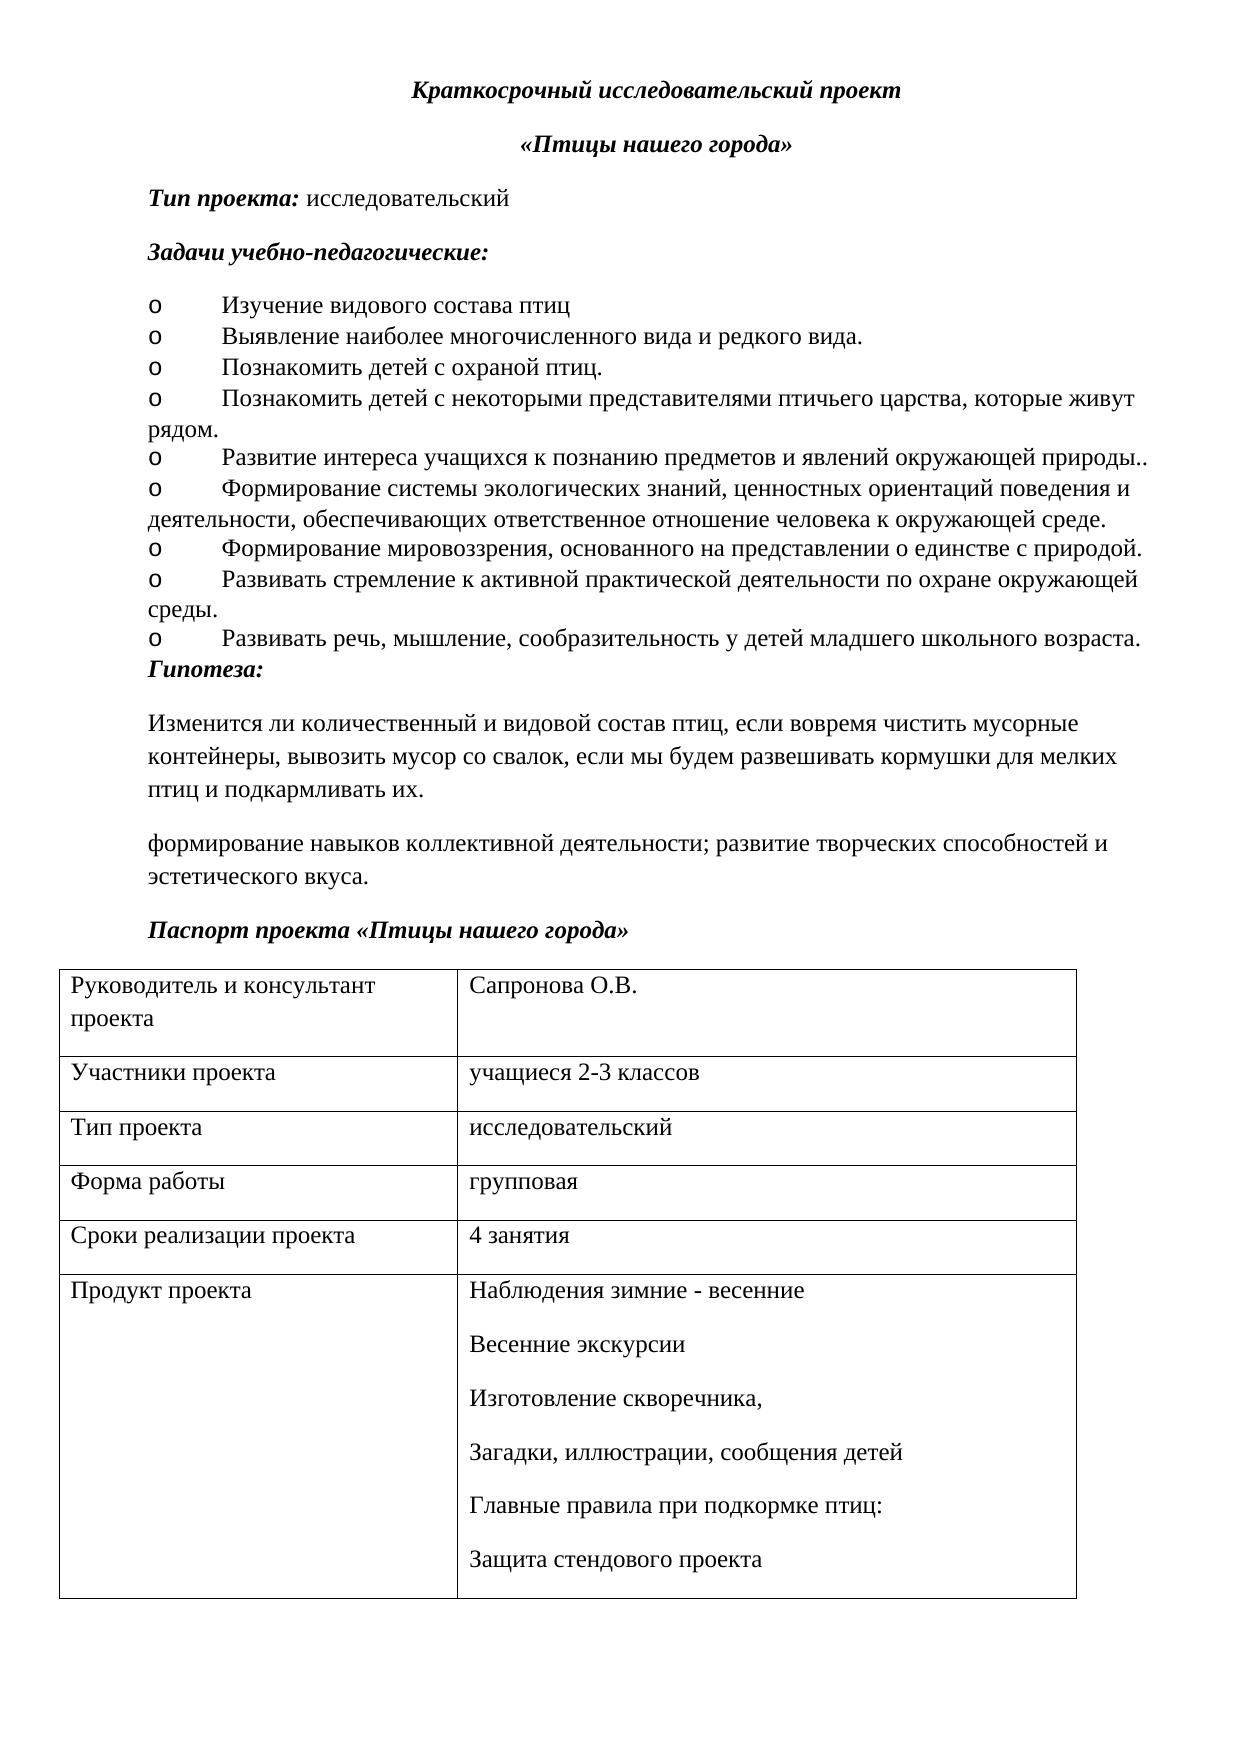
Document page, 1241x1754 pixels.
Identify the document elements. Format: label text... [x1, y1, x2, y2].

list Развивать стремление к активной практической деятельности по охране окружающей среды. [148, 564, 1165, 623]
text формирование навыков коллективной деятельности; развитие творческих способностей и эстетического вкуса. [148, 828, 1165, 890]
text Тип проекта: исследовательский [148, 183, 1165, 211]
table_cell Форма работы [60, 1166, 457, 1219]
table_cell Сроки реализации проекта [60, 1221, 457, 1274]
list Формирование мировоззрения, основанного на представлении о единстве с природой. [148, 533, 1165, 564]
list Выявление наиболее многочисленного вида и редкого вида. [148, 321, 1165, 352]
table_cell исследовательский [458, 1112, 1076, 1165]
table_cell Продукт проекта [60, 1275, 457, 1598]
text «Птицы нашего города» [148, 129, 1165, 158]
text Изменится ли количественный и видовой состав птиц, если вовремя чистить мусорные контейнеры, вывозить мусор со свалок, если мы будем развешивать кормушки для мелких птиц и подкармливать их. [148, 708, 1165, 803]
table_cell Участники проекта [60, 1057, 457, 1111]
list Формирование системы экологических знаний, ценностных ориентаций поведения и деятельности, обеспечивающих ответственное отношение человека к окружающей среде. [148, 473, 1165, 533]
text Краткосрочный исследовательский проект [148, 75, 1165, 104]
text Гипотеза: [148, 654, 1165, 683]
table_cell 4 занятия [458, 1221, 1076, 1274]
table_cell Тип проекта [60, 1112, 457, 1165]
text Паспорт проекта «Птицы нашего города» [148, 915, 1165, 943]
table_header Сапронова О.В. [458, 970, 1076, 1056]
list Развивать речь, мышление, сообразительность у детей младшего школьного возраста. [148, 623, 1165, 654]
text Задачи учебно-педагогические: [148, 237, 1165, 265]
list Изучение видового состава птиц [148, 290, 1165, 321]
list Познакомить детей с некоторыми представителями птичьего царства, которые живут рядом. [148, 383, 1165, 442]
table_cell групповая [458, 1166, 1076, 1219]
table_cell учащиеся 2-3 классов [458, 1057, 1076, 1111]
table_header Руководитель и консультант проекта [60, 970, 457, 1056]
list Развитие интереса учащихся к познанию предметов и явлений окружающей природы.. [148, 442, 1165, 473]
table_cell Наблюдения зимние - весенние Весенние экскурсии Изготовление скворечника, Загадки, иллюстрации, сообщения детей Главные правила при подкормке птиц: Защита стендового проекта [458, 1275, 1076, 1598]
list Познакомить детей с охраной птиц. [148, 352, 1165, 383]
